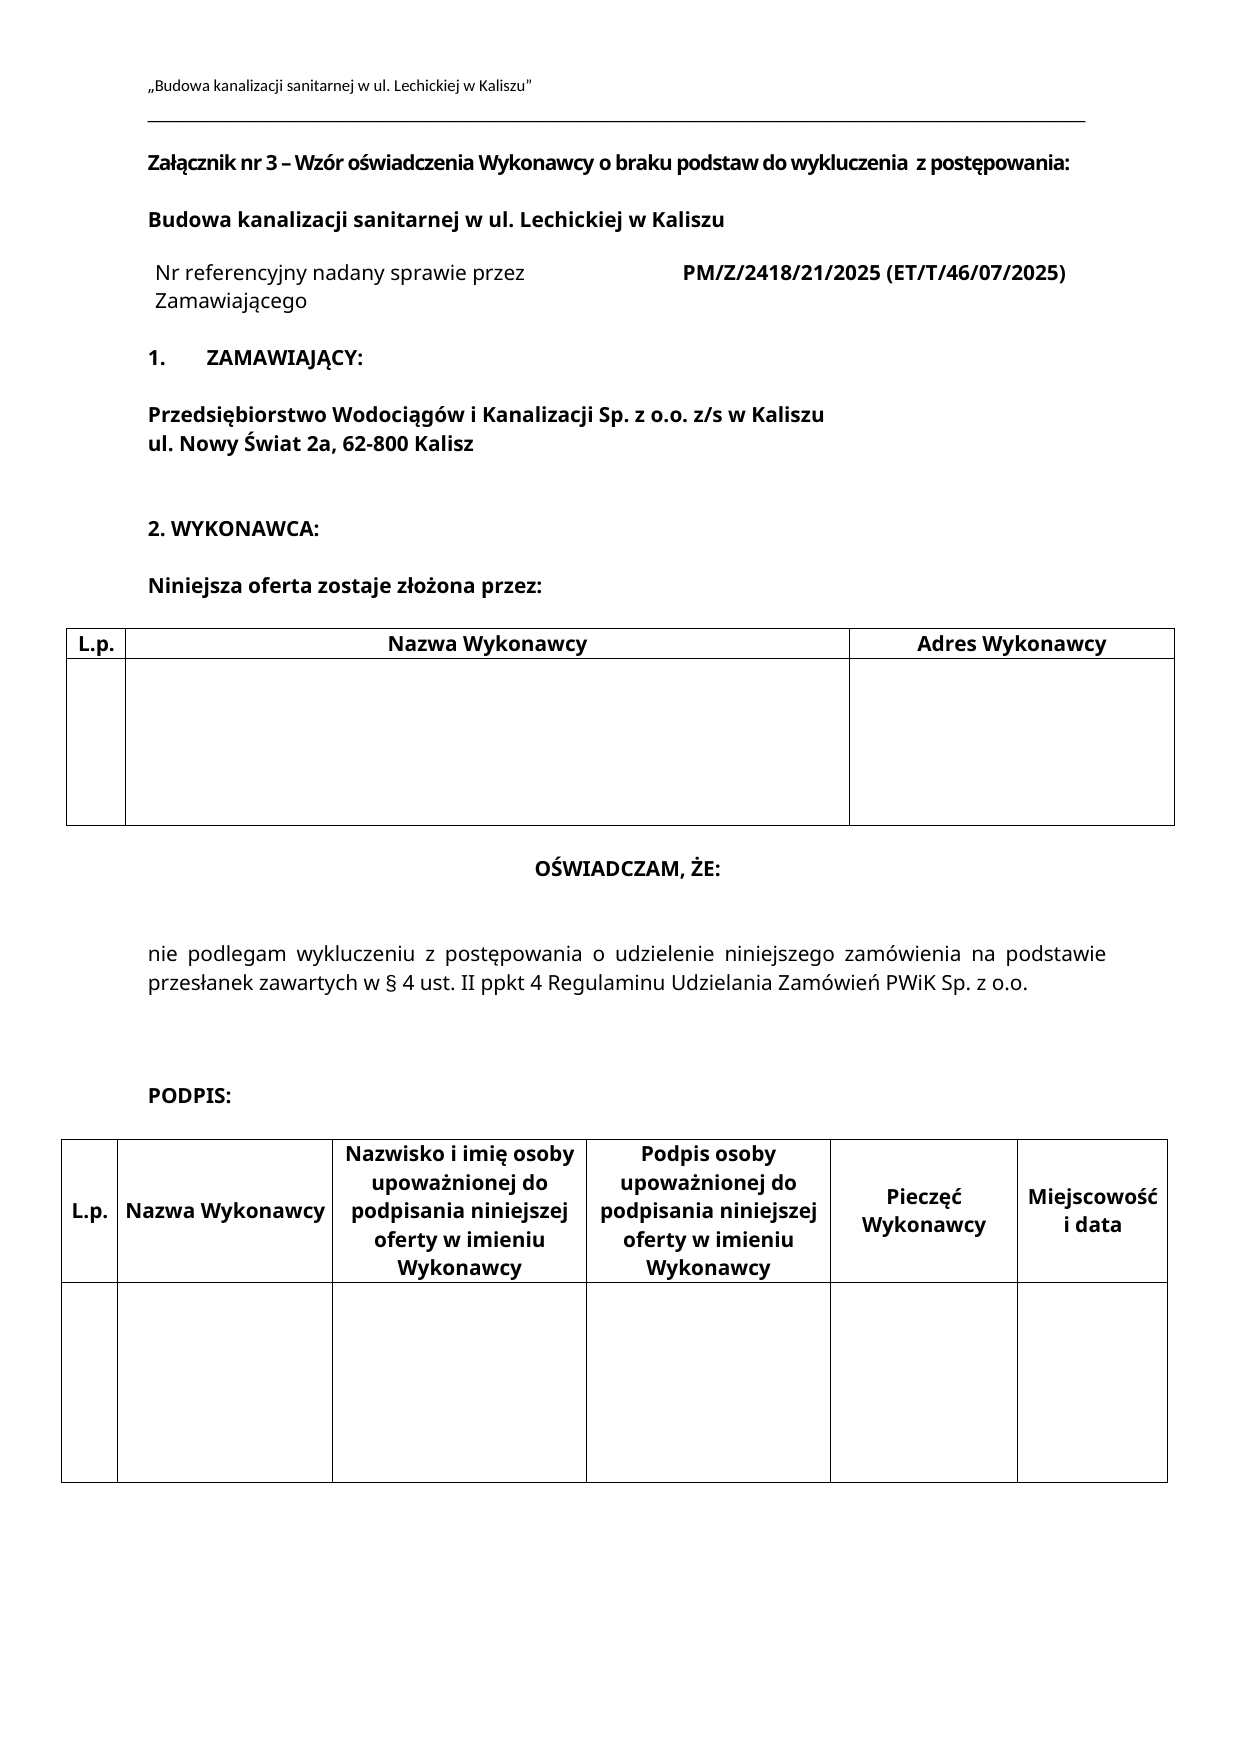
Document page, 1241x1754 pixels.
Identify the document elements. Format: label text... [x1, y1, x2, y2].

text Przedsiębiorstwo Wodociągów i Kanalizacji Sp. z o.o. z/s w Kaliszu [148, 400, 1107, 429]
table_cell [333, 1283, 586, 1482]
table_cell [126, 659, 849, 824]
table_cell [831, 1283, 1017, 1482]
table_header Nazwa Wykonawcy [126, 629, 849, 657]
table_header PM/Z/2418/21/2025 (ET/T/46/07/2025) [664, 258, 1137, 315]
table_cell [587, 1283, 830, 1482]
table_header L.p. [67, 629, 125, 657]
table_header Nazwisko i imię osoby upoważnionej do podpisania niniejszej oferty w imieniu Wykonawcy [333, 1140, 586, 1282]
text Niniejsza oferta zostaje złożona przez: [148, 571, 1107, 599]
list OŚWIADCZAM, ŻE: [148, 854, 1107, 882]
table_header L.p. [62, 1140, 117, 1282]
text PODPIS: [148, 1082, 1107, 1110]
text 2. WYKONAWCA: [148, 514, 1107, 543]
text Budowa kanalizacji sanitarnej w ul. Lechickiej w Kaliszu [148, 205, 1107, 233]
list ZAMAWIAJĄCY: [148, 343, 1107, 372]
table_header Pieczęć Wykonawcy [831, 1140, 1017, 1282]
table_header Nazwa Wykonawcy [118, 1140, 332, 1282]
table_cell [1018, 1283, 1167, 1482]
table_cell [62, 1283, 117, 1482]
text nie podlegam wykluczeniu z postępowania o udzielenie niniejszego zamówienia na podstawie przesłanek zawartych w § 4 ust. II ppkt 4 Regulaminu Udzielania Zamówień PWiK Sp. z o.o. [148, 939, 1107, 996]
table_header Nr referencyjny nadany sprawie przez Zamawiającego [148, 258, 664, 315]
subtitle Załącznik nr 3 – Wzór oświadczenia Wykonawcy o braku podstaw do wykluczenia z postępowania: [148, 148, 1107, 176]
text ul. Nowy Świat 2a, 62-800 Kalisz [148, 429, 1107, 457]
table_header Podpis osoby upoważnionej do podpisania niniejszej oferty w imieniu Wykonawcy [587, 1140, 830, 1282]
table_cell [67, 659, 125, 824]
table_cell [118, 1283, 332, 1482]
table_cell [850, 659, 1174, 824]
table_header Miejscowość i data [1018, 1140, 1167, 1282]
table_header Adres Wykonawcy [850, 629, 1174, 657]
